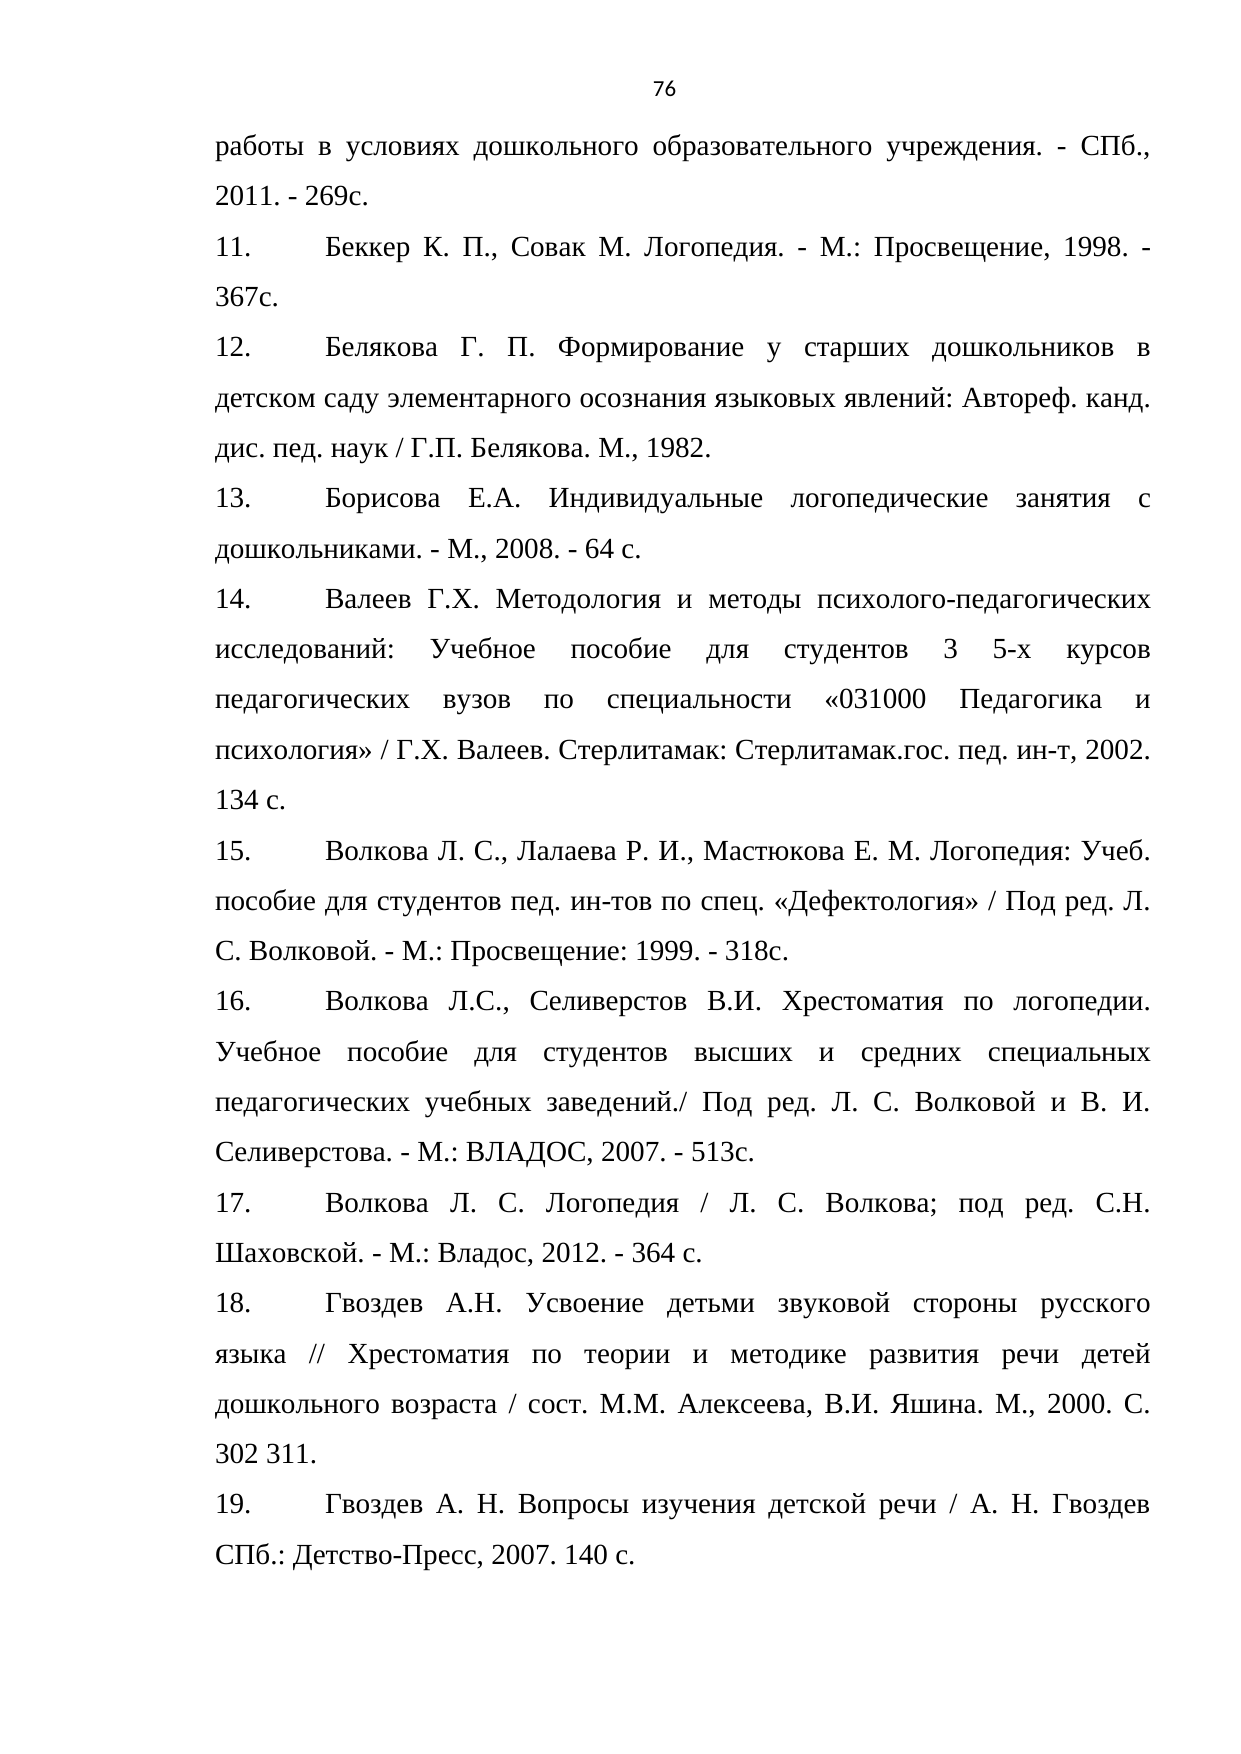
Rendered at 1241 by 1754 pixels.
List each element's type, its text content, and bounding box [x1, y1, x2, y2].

list Белякова Г. П. Формирование у старших дошкольников в детском саду элементарного осознания языковых явлений: Автореф. канд. дис. пед. наук / Г.П. Белякова. М., 1982. [215, 329, 1152, 464]
list Волкова Л. С. Логопедия / Л. С. Волкова; под ред. С.Н. Шаховской. - М.: Владос, 2012. - 364 c. [215, 1185, 1152, 1269]
list Беккер К. П., Совак М. Логопедия. - М.: Просвещение, 1998. - 367с. [215, 229, 1152, 313]
list Гвоздев А. Н. Вопросы изучения детской речи / А. Н. Гвоздев СПб.: Детство-Пресс, 2007. 140 с. [215, 1487, 1152, 1571]
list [215, 128, 1152, 212]
list Волкова Л.С., Селиверстов В.И. Хрестоматия по логопедии. Учебное пособие для студентов высших и средних специальных педагогических учебных заведений./ Под ред. Л. С. Волковой и В. И. Селиверстова. - М.: ВЛАДОС, 2007. - 513с. [215, 983, 1152, 1168]
list Борисова Е.А. Индивидуальные логопедические занятия с дошкольниками. - М., 2008. - 64 с. [215, 480, 1152, 564]
list Валеев Г.Х. Методология и методы психолого-педагогических исследований: Учебное пособие для студентов 3 5-х курсов педагогических вузов по специальности «031000 Педагогика и психология» / Г.Х. Валеев. Стерлитамак: Стерлитамак.гос. пед. ин-т, 2002. 134 с. [215, 581, 1152, 816]
list Гвоздев А.Н. Усвоение детьми звуковой стороны русского языка // Хрестоматия по теории и методике развития речи детей дошкольного возраста / сост. М.М. Алексеева, В.И. Яшина. М., 2000. С. 302 311. [215, 1285, 1152, 1470]
list Волкова Л. С., Лалаева Р. И., Мастюкова Е. М. Логопедия: Учеб. пособие для студентов пед. ин-тов по спец. «Дефектология» / Под ред. Л. С. Волковой. - М.: Просвещение: 1999. - 318с. [215, 833, 1152, 967]
